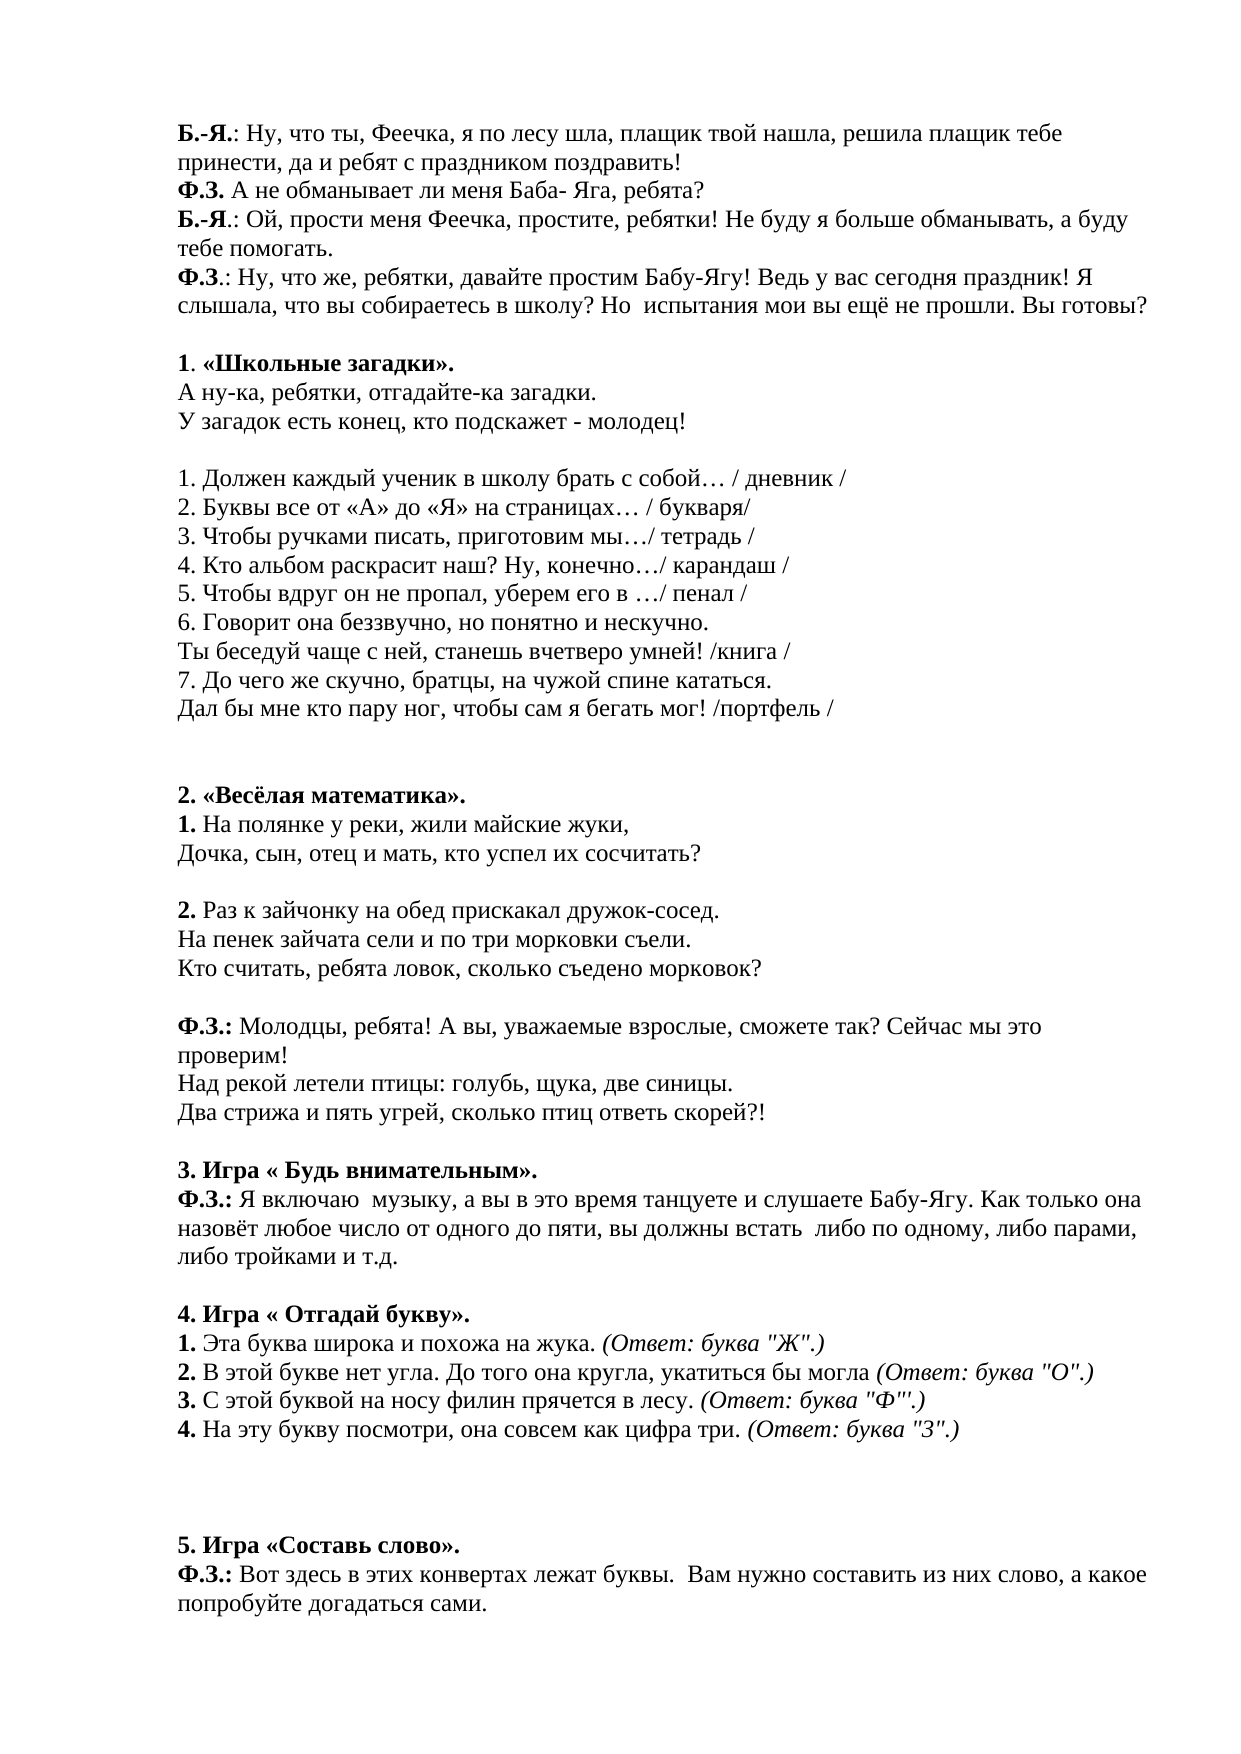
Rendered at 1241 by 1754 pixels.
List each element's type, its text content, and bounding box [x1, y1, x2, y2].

text 2. «Весёлая математика». 1. На полянке у реки, жили майские жуки, Дочка, сын, отец и мать, кто успел их сосчитать? [177, 780, 1152, 866]
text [177, 118, 1152, 319]
text Ф.З.: Молодцы, ребята! А вы, уважаемые взрослые, сможете так? Сейчас мы это проверим! Над рекой летели птицы: голубь, щука, две синицы. Два стрижа и пять угрей, сколько птиц ответь скорей?! [177, 1011, 1152, 1126]
text 3. Игра « Будь внимательным». Ф.З.: Я включаю музыку, а вы в это время танцуете и слушаете Бабу-Ягу. Как только она назовёт любое число от одного до пяти, вы должны встать либо по одному, либо парами, либо тройками и т.д. [177, 1155, 1152, 1270]
text 5. Игра «Составь слово». Ф.З.: Вот здесь в этих конвертах лежат буквы. Вам нужно составить из них слово, а какое попробуйте догадаться сами. [177, 1530, 1152, 1616]
text 1. «Школьные загадки». А ну-ка, ребятки, отгадайте-ка загадки. У загадок есть конец, кто подскажет - молодец! 1. Должен каждый ученик в школу брать с собой… / дневник / 2. Буквы все от «А» до «Я» на страницах… / букваря/ 3. Чтобы ручками писать, приготовим мы…/ тетрадь / 4. Кто альбом раскрасит наш? Ну, конечно…/ карандаш / 5. Чтобы вдруг он не пропал, уберем его в …/ пенал / 6. Говорит она беззвучно, но понятно и нескучно. Ты беседуй чаще с ней, станешь вчетверо умней! /книга / 7. До чего же скучно, братцы, на чужой спине кататься. Дал бы мне кто пару ног, чтобы сам я бегать мог! /портфель / [177, 348, 1152, 751]
text 4. Игра « Отгадай букву». 1. Эта буква широка и похожа на жука. (Ответ: буква "Ж".) 2. В этой букве нет угла. До того она кругла, укатиться бы могла (Ответ: буква "О".) 3. С этой буквой на носу филин прячется в лесу. (Ответ: буква "Ф"'.) 4. На эту букву посмотри, она совсем как цифра три. (Ответ: буква "3".) [177, 1299, 1152, 1443]
text 2. Раз к зайчонку на обед прискакал дружок-сосед. На пенек зайчата сели и по три морковки съели. Кто считать, ребята ловок, сколько съедено морковок? [177, 896, 1152, 982]
